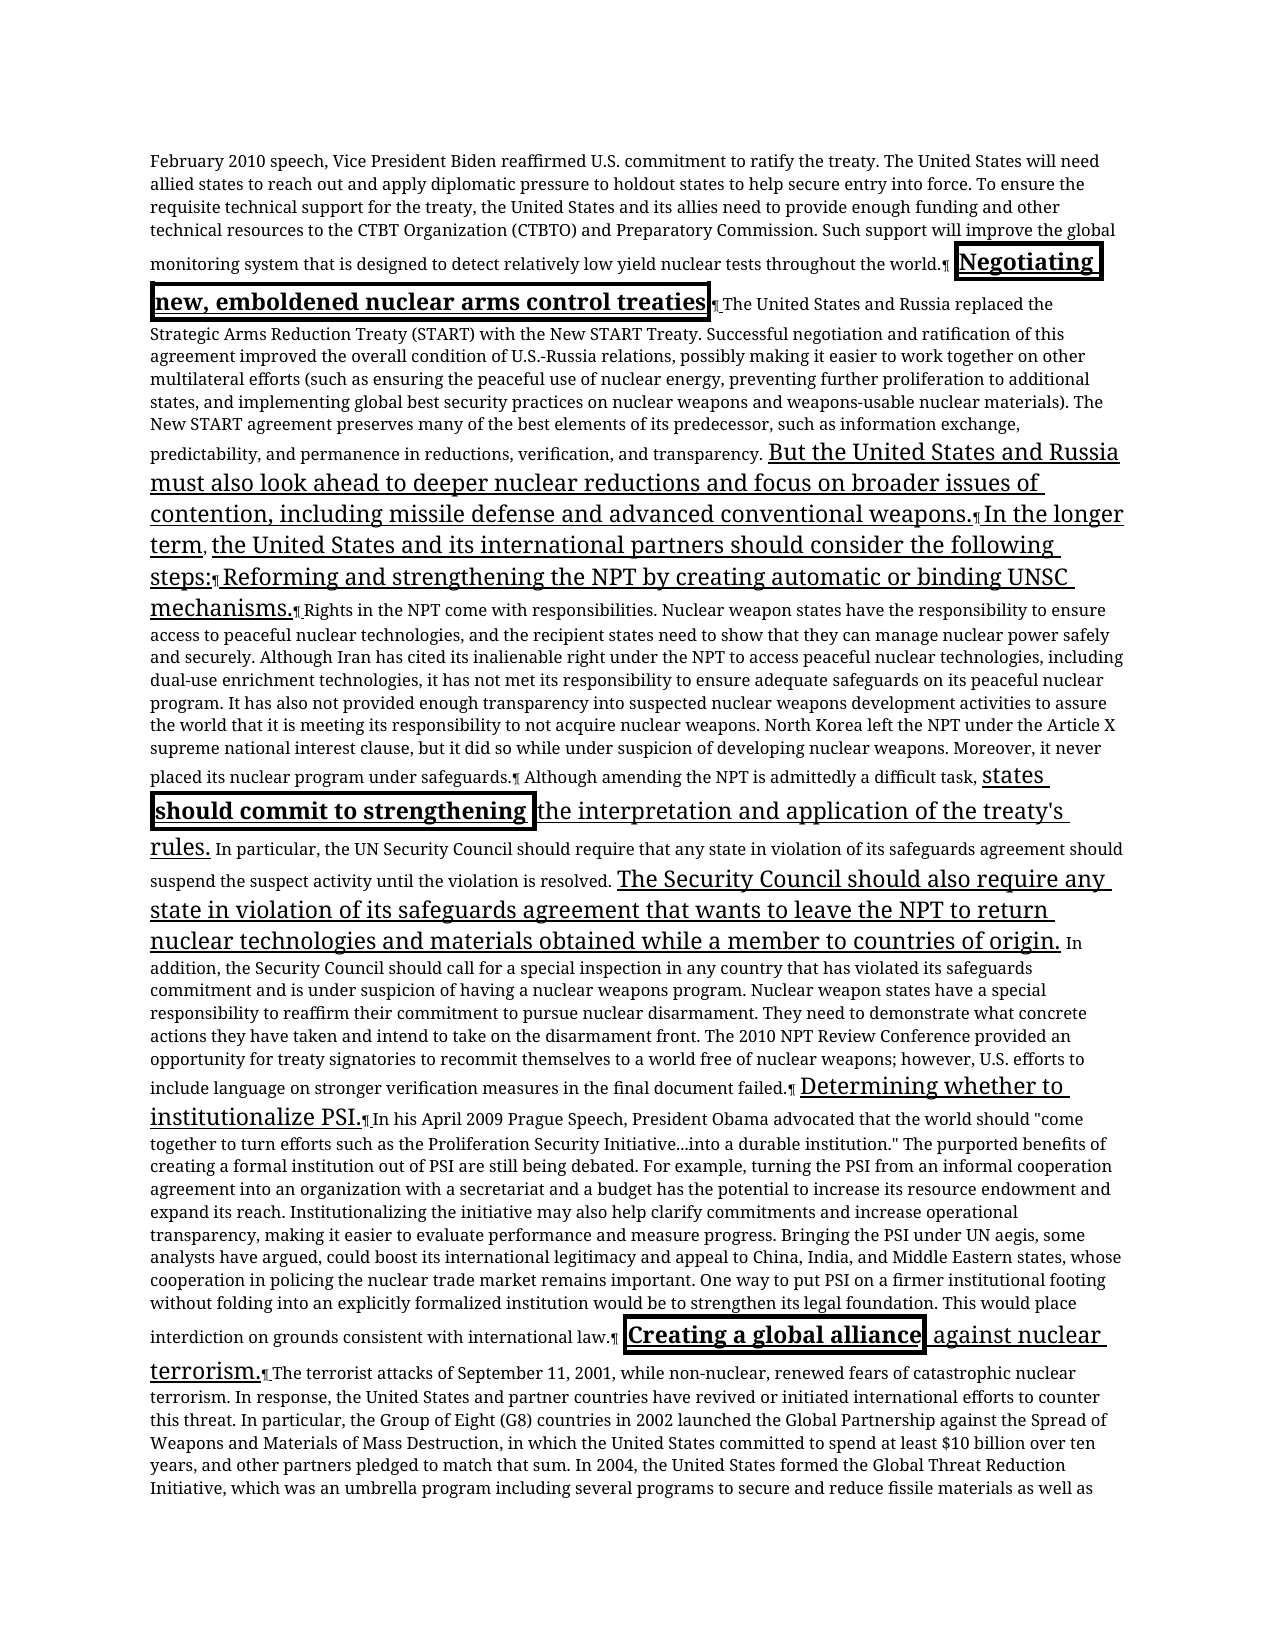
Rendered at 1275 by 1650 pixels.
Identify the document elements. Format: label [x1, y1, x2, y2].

text [150, 150, 1125, 1499]
